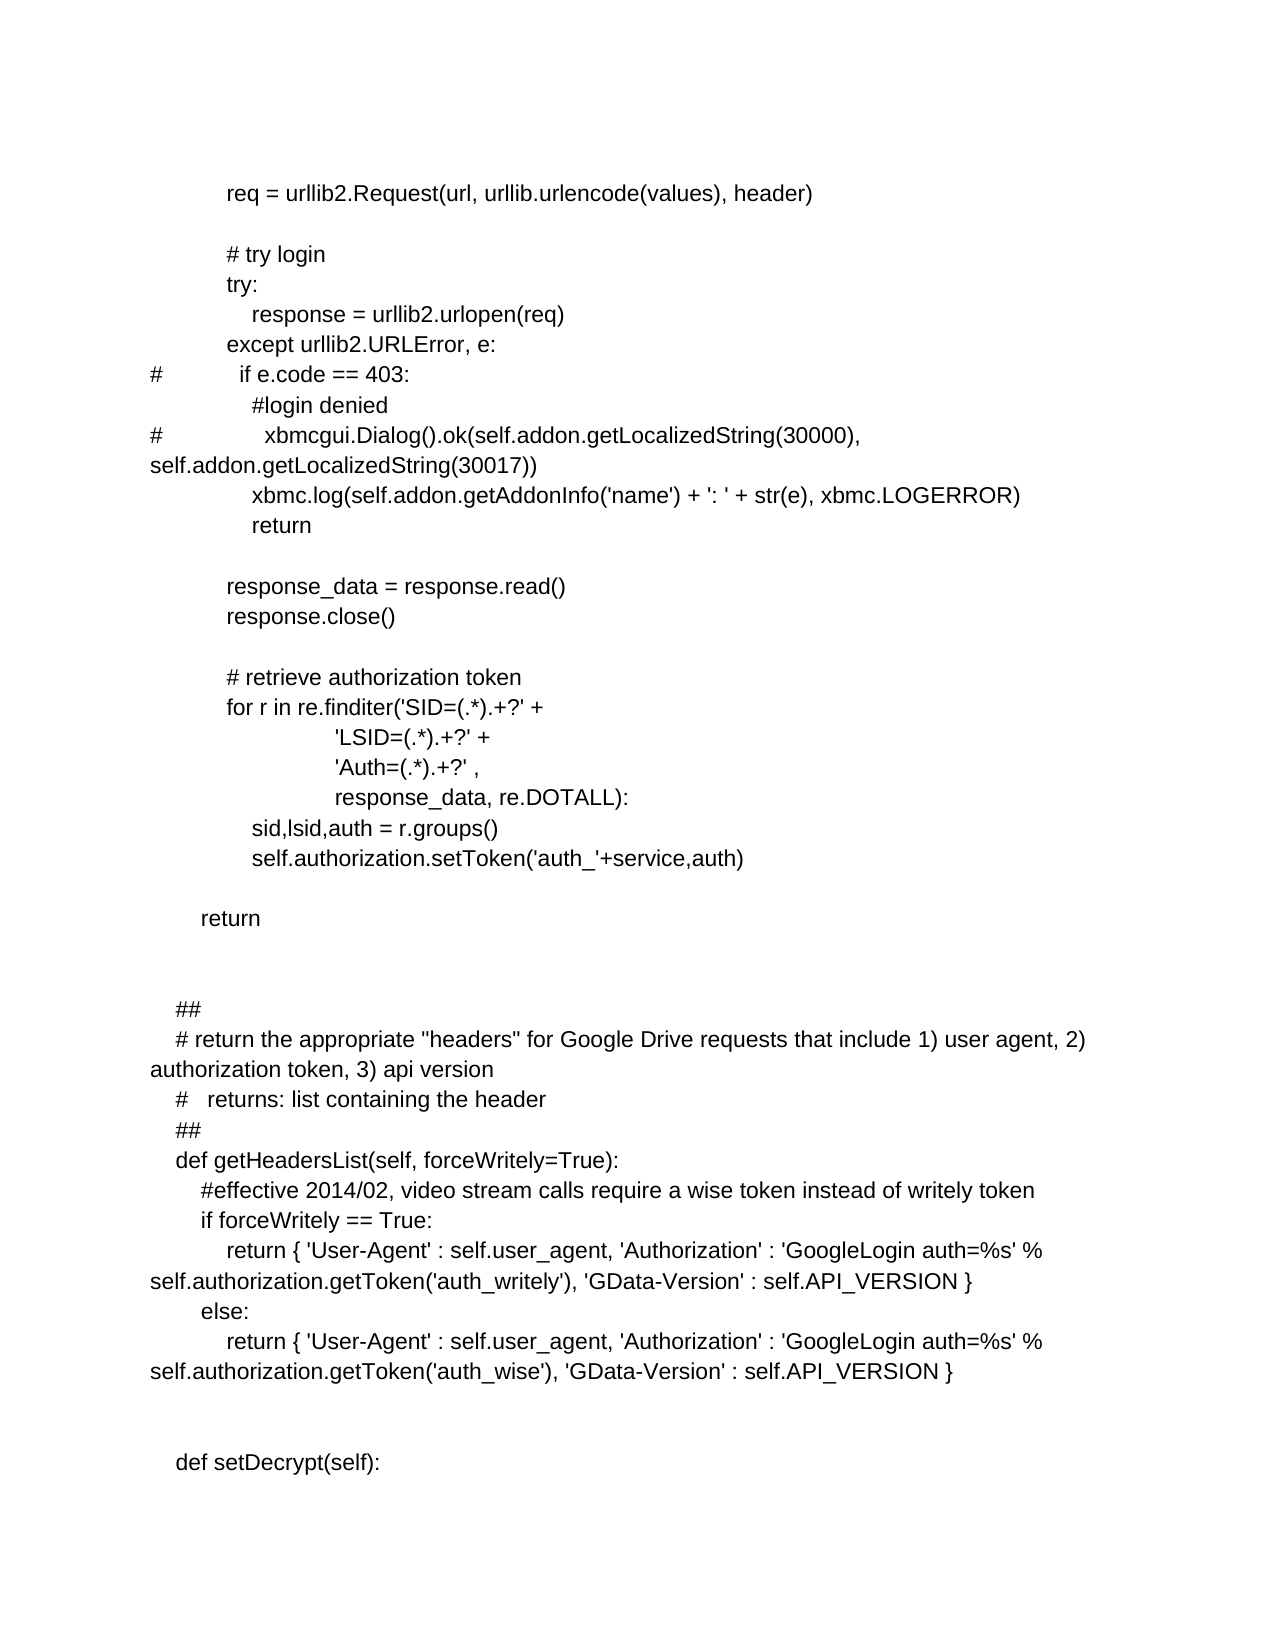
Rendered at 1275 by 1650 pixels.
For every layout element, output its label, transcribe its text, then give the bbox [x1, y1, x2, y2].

text return { 'User-Agent' : self.user_agent, 'Authorization' : 'GoogleLogin auth=%s' % self.authorization.getToken('auth_writely'), 'GData-Version' : self.API_VERSION } [150, 1237, 1125, 1294]
text # xbmcgui.Dialog().ok(self.addon.getLocalizedString(30000), self.addon.getLocalizedString(30017)) [150, 422, 1125, 478]
text sid,lsid,auth = r.groups() [150, 814, 1125, 841]
text try: [150, 271, 1125, 297]
text else: [150, 1298, 1125, 1324]
text # if e.code == 403: [150, 361, 1125, 388]
text self.authorization.setToken('auth_'+service,auth) [150, 845, 1125, 871]
text response = urllib2.urlopen(req) [150, 301, 1125, 327]
text #login denied [150, 392, 1125, 418]
text return [150, 905, 1125, 932]
text # retrieve authorization token [150, 663, 1125, 690]
text response_data, re.DOTALL): [150, 784, 1125, 811]
text 'Auth=(.*).+?' , [150, 754, 1125, 781]
text 'LSID=(.*).+?' + [150, 724, 1125, 750]
text # try login [150, 241, 1125, 267]
text if forceWritely == True: [150, 1207, 1125, 1234]
text # returns: list containing the header [150, 1086, 1125, 1113]
text for r in re.finditer('SID=(.*).+?' + [150, 694, 1125, 720]
text ## [150, 1117, 1125, 1143]
text #effective 2014/02, video stream calls require a wise token instead of writely token [150, 1177, 1125, 1203]
text def getHeadersList(self, forceWritely=True): [150, 1147, 1125, 1173]
text # return the appropriate "headers" for Google Drive requests that include 1) user agent, 2) authorization token, 3) api version [150, 1026, 1125, 1083]
text xbmc.log(self.addon.getAddonInfo('name') + ': ' + str(e), xbmc.LOGERROR) [150, 482, 1125, 509]
text return [150, 512, 1125, 539]
text except urllib2.URLError, e: [150, 331, 1125, 358]
text req = urllib2.Request(url, urllib.urlencode(values), header) [150, 180, 1125, 207]
text def setDecrypt(self): [150, 1449, 1125, 1475]
text ## [150, 996, 1125, 1022]
text response_data = response.read() [150, 573, 1125, 599]
text response.close() [150, 603, 1125, 629]
text return { 'User-Agent' : self.user_agent, 'Authorization' : 'GoogleLogin auth=%s' % self.authorization.getToken('auth_wise'), 'GData-Version' : self.API_VERSION } [150, 1328, 1125, 1385]
